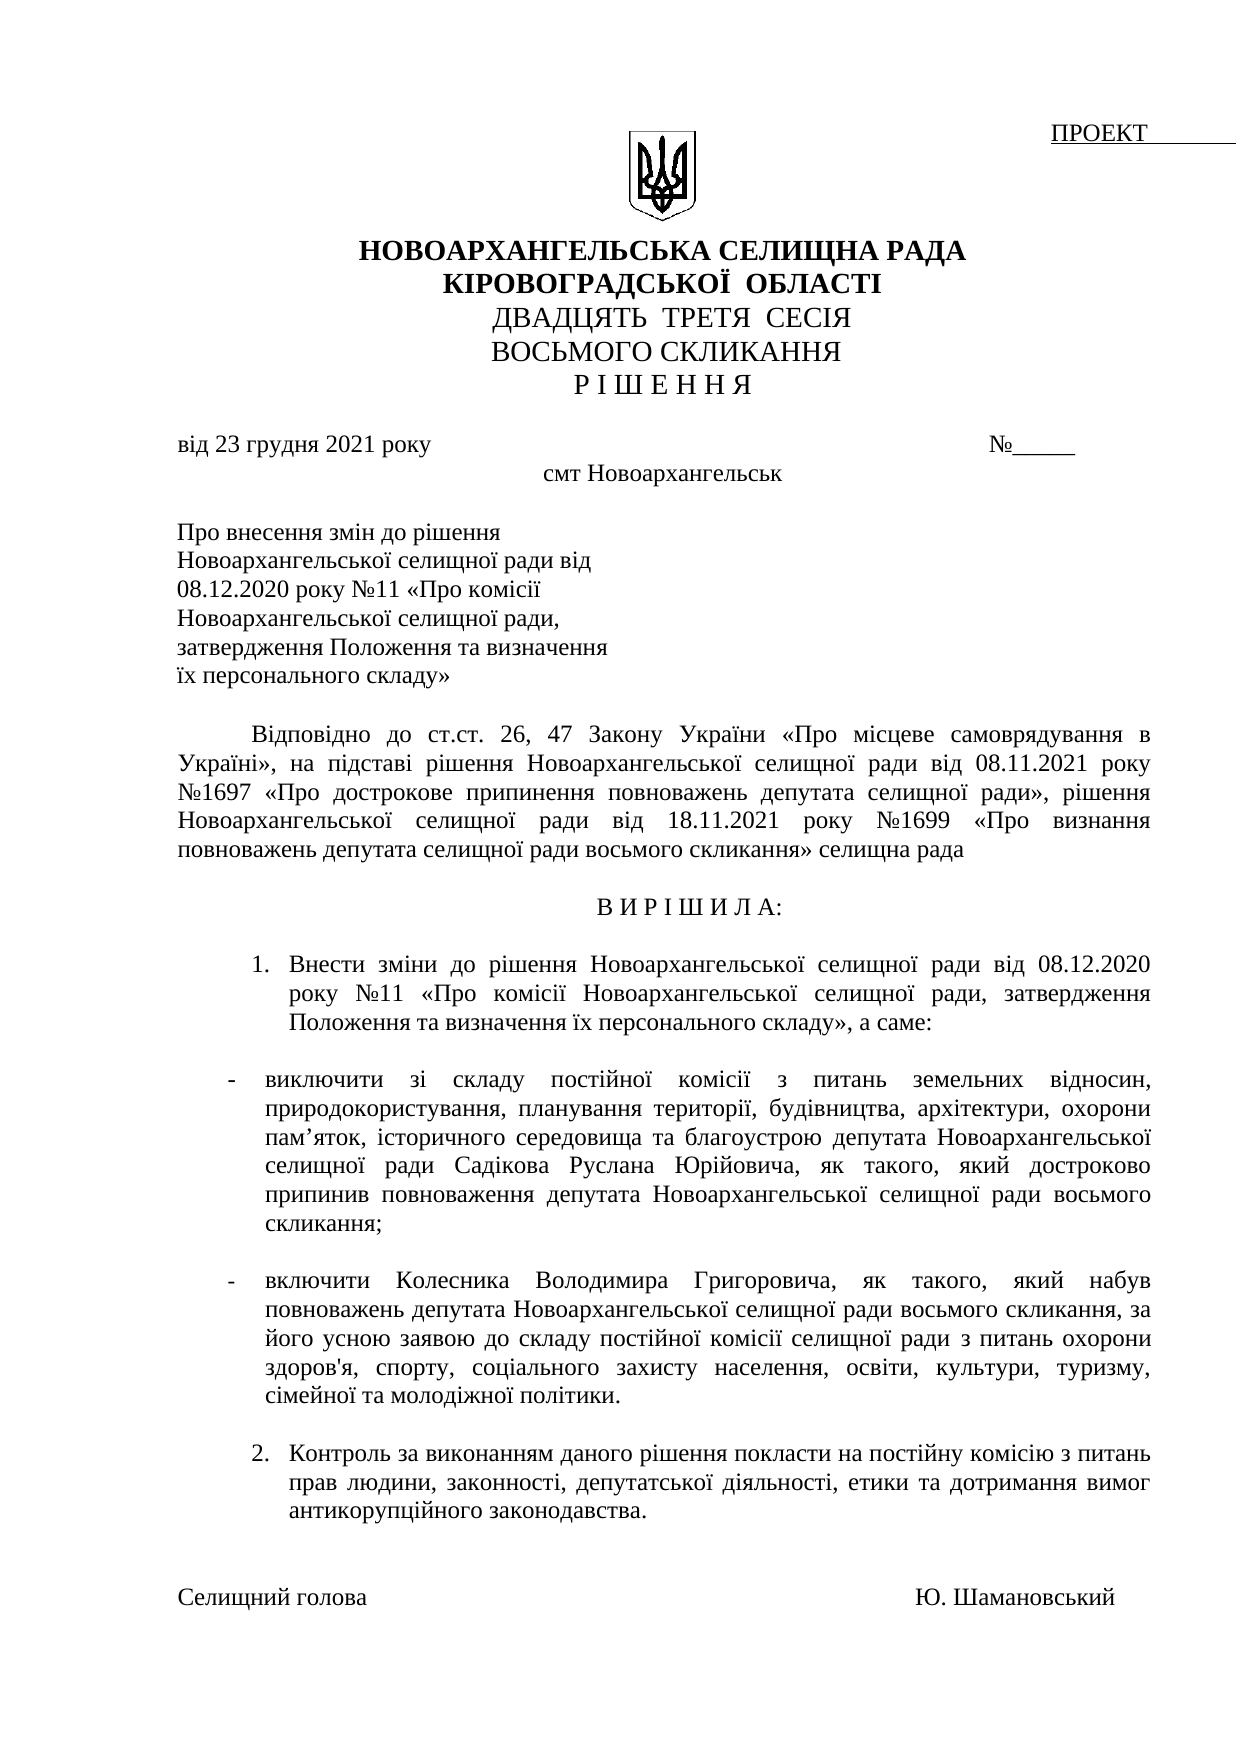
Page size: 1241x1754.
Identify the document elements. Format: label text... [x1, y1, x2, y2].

text НОВОАРХАНГЕЛЬСЬКА СЕЛИЩНА РАДА [177, 233, 1148, 267]
table_header Про внесення змін до рішення Новоархангельської селищної ради від 08.12.2020 року №11 «Про комісії Новоархангельської селищної ради, затвердження Положення та визначення їх персонального складу» [166, 517, 628, 718]
text КІРОВОГРАДСЬКОЇ ОБЛАСТІ [177, 267, 1148, 300]
text Р І Ш Е Н Н Я [177, 367, 1148, 401]
list включити Колесника Володимира Григоровича, як такого, який набув повноважень депутата Новоархангельської селищної ради восьмого скликання, за його усною заявою до складу постійної комісії селищної ради з питань охорони здоров'я, спорту, соціального захисту населення, освіти, культури, туризму, сімейної та молодіжної політики. [227, 1265, 1152, 1409]
text Селищний голова Ю. Шамановський [177, 1582, 1152, 1610]
picture [622, 127, 703, 228]
list Внести зміни до рішення Новоархангельської селищної ради від 08.12.2020 року №11 «Про комісії Новоархангельської селищної ради, затвердження Положення та визначення їх персонального складу», а саме: [251, 949, 1152, 1035]
text ДВАДЦЯТЬ ТРЕТЯ СЕСІЯ [177, 300, 1152, 334]
list виключити зі складу постійної комісії з питань земельних відносин, природокористування, планування території, будівництва, архітектури, охорони пам’яток, історичного середовища та благоустрою депутата Новоархангельської селищної ради Садікова Руслана Юрійовича, як такого, який достроково припинив повноваження депутата Новоархангельської селищної ради восьмого скликання; [227, 1064, 1152, 1237]
text смт Новоархангельськ [177, 458, 1148, 487]
text Відповідно до ст.ст. 26, 47 Закону України «Про місцеве самоврядування в Україні», на підставі рішення Новоархангельської селищної ради від 08.11.2021 року №1697 «Про дострокове припинення повноважень депутата селищної ради», рішення Новоархангельської селищної ради від 18.11.2021 року №1699 «Про визнання повноважень депутата селищної ради восьмого скликання» селищна рада [177, 719, 1152, 863]
text ВОСЬМОГО СКЛИКАННЯ [177, 334, 1148, 367]
text від 23 грудня 2021 року №_____ [177, 429, 1148, 458]
list Контроль за виконанням даного рішення покласти на постійну комісію з питань прав людини, законності, депутатської діяльності, етики та дотримання вимог антикорупційного законодавства. [251, 1438, 1152, 1524]
text ПРОЕКТ [177, 118, 1148, 147]
text В И Р І Ш И Л А: [177, 892, 1152, 920]
